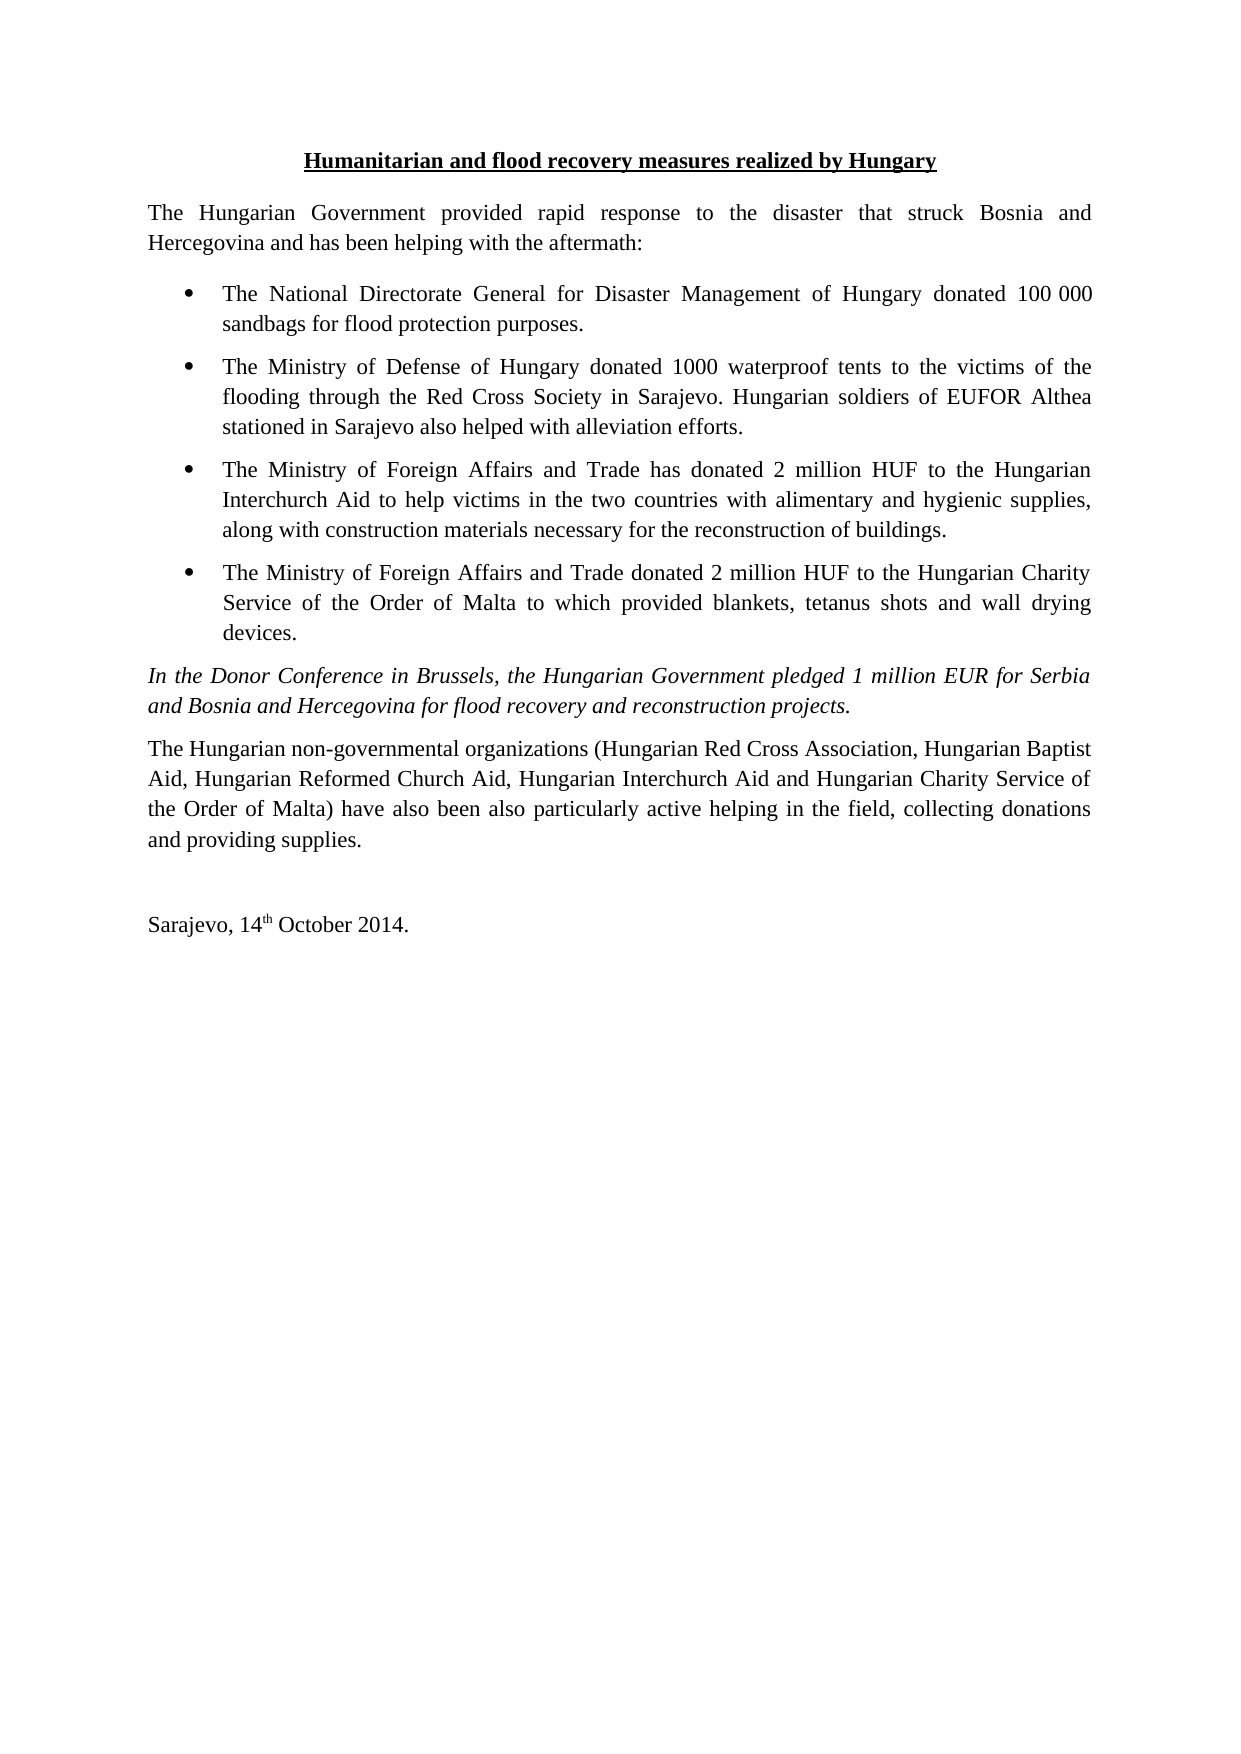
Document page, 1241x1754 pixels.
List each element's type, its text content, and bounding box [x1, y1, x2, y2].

list The Ministry of Defense of Hungary donated 1000 waterproof tents to the victims of the flooding through the Red Cross Society in Sarajevo. Hungarian soldiers of EUFOR Althea stationed in Sarajevo also helped with alleviation efforts. [185, 353, 1093, 439]
text The Hungarian non-governmental organizations (Hungarian Red Cross Association, Hungarian Baptist Aid, Hungarian Reformed Church Aid, Hungarian Interchurch Aid and Hungarian Charity Service of the Order of Malta) have also been also particularly active helping in the field, collecting donations and providing supplies. [148, 735, 1093, 852]
text In the Donor Conference in Brussels, the Hungarian Government pledged 1 million EUR for Serbia and Bosnia and Hercegovina for flood recovery and reconstruction projects. [148, 662, 1093, 719]
list The Ministry of Foreign Affairs and Trade donated 2 million HUF to the Hungarian Charity Service of the Order of Malta to which provided blankets, tetanus shots and wall drying devices. [185, 559, 1093, 646]
text The Hungarian Government provided rapid response to the disaster that struck Bosnia and Hercegovina and has been helping with the aftermath: [148, 199, 1093, 255]
text Humanitarian and flood recovery measures realized by Hungary [148, 148, 1093, 174]
list The Ministry of Foreign Affairs and Trade has donated 2 million HUF to the Hungarian Interchurch Aid to help victims in the two countries with alimentary and hygienic supplies, along with construction materials necessary for the reconstruction of buildings. [185, 456, 1093, 543]
list The National Directorate General for Disaster Management of Hungary donated 100 000 sandbags for flood protection purposes. [185, 280, 1093, 336]
text Sarajevo, 14th October 2014. [148, 911, 1093, 937]
